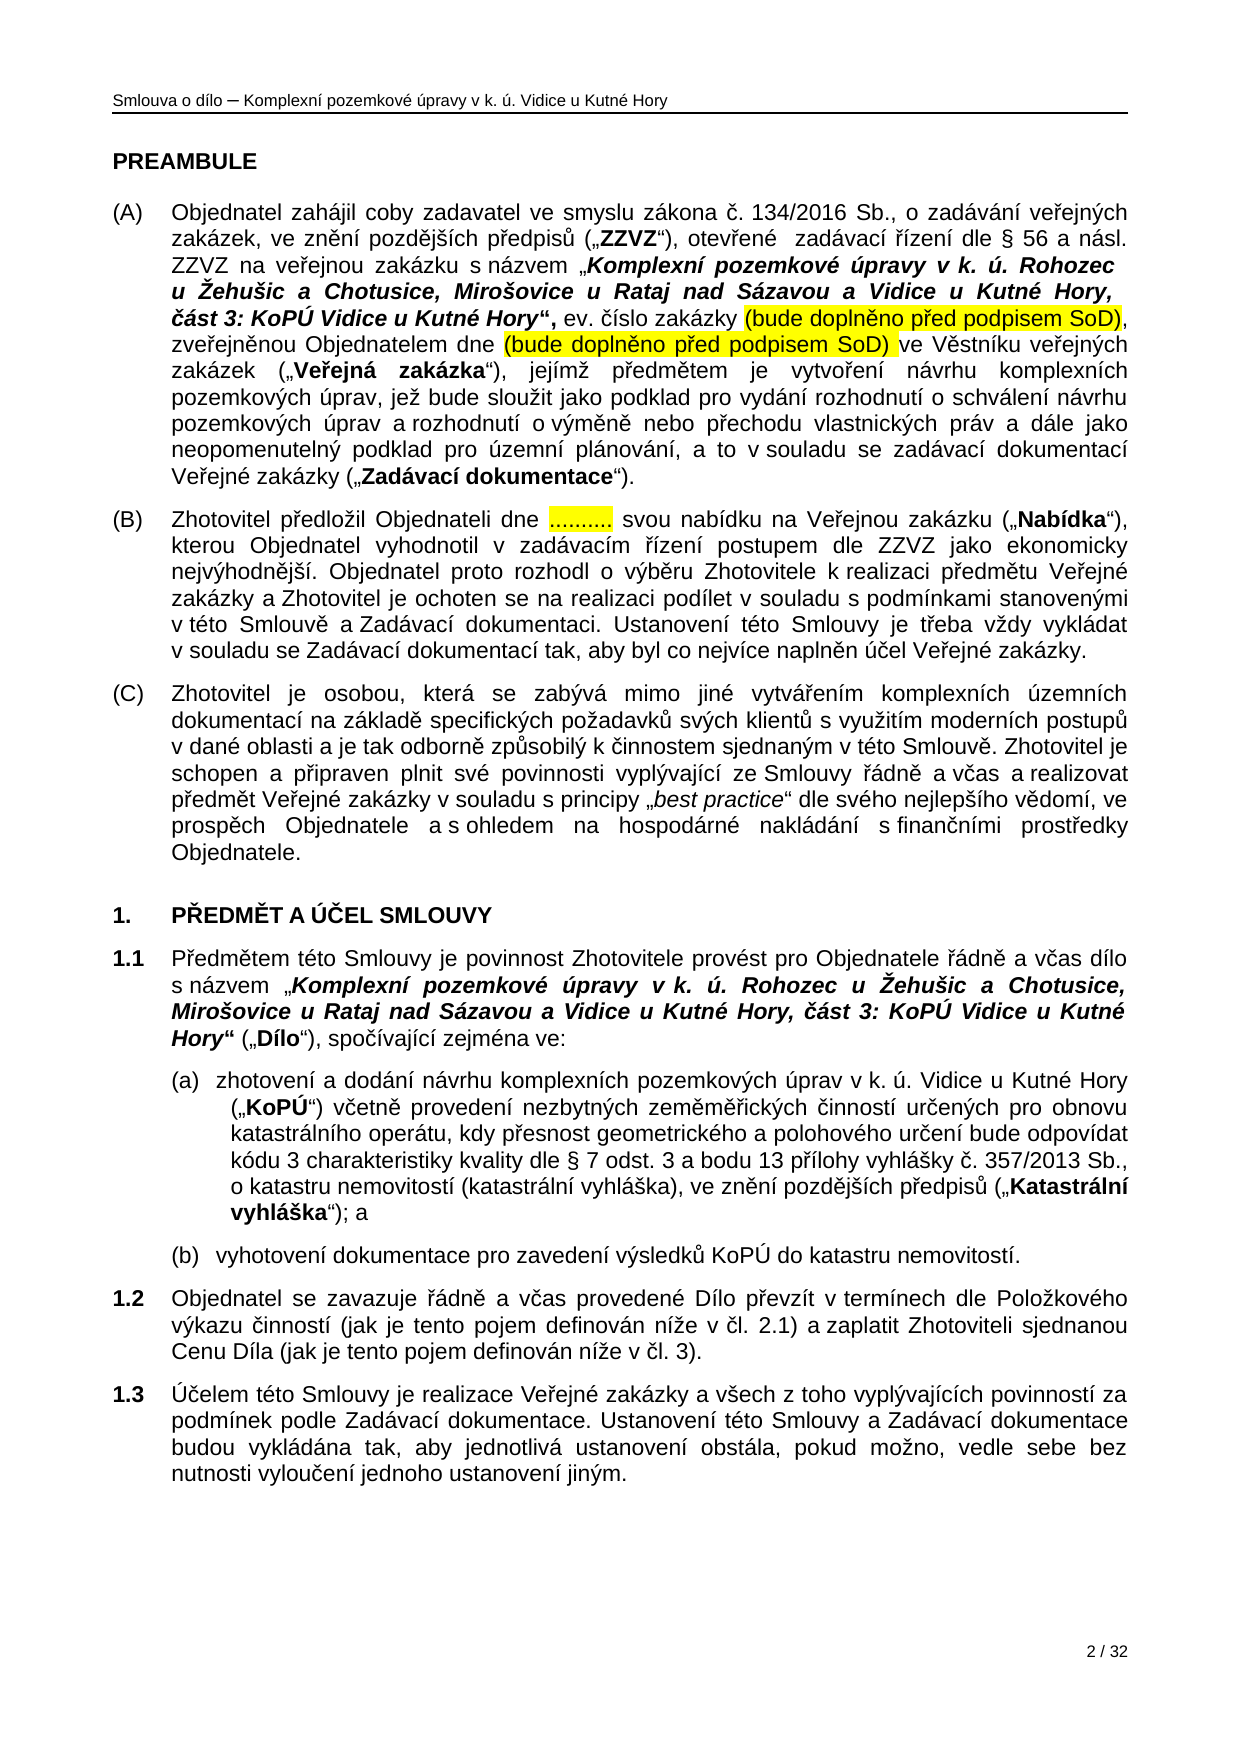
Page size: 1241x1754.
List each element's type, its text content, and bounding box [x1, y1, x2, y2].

text vyhotovení dokumentace pro zavedení výsledků KoPÚ do katastru nemovitostí. [171, 1242, 1128, 1269]
text Objednatel zahájil coby zadavatel ve smyslu zákona č. 134/2016 Sb., o zadávání veřejných zakázek, ve znění pozdějších předpisů („ZZVZ“), otevřené zadávací řízení dle § 56 a násl. ZZVZ na veřejnou zakázku s názvem „Komplexní pozemkové úpravy v k. ú. Rohozec u Žehušic a Chotusice, Mirošovice u Rataj nad Sázavou a Vidice u Kutné Hory, část 3: KoPÚ Vidice u Kutné Hory“, ev. číslo zakázky (bude doplněno před podpisem SoD), zveřejněnou Objednatelem dne (bude doplněno před podpisem SoD) ve Věstníku veřejných zakázek („Veřejná zakázka“), jejímž předmětem je vytvoření návrhu komplexních pozemkových úprav, jež bude sloužit jako podklad pro vydání rozhodnutí o schválení návrhu pozemkových úprav a rozhodnutí o výměně nebo přechodu vlastnických práv a dále jako neopomenutelný podklad pro územní plánování, a to v souladu se zadávací dokumentací Veřejné zakázky („Zadávací dokumentace“). [112, 199, 1128, 489]
text Zhotovitel předložil Objednateli dne .......... svou nabídku na Veřejnou zakázku („Nabídka“), kterou Objednatel vyhodnotil v zadávacím řízení postupem dle ZZVZ jako ekonomicky nejvýhodnější. Objednatel proto rozhodl o výběru Zhotovitele k realizaci předmětu Veřejné zakázky a Zhotovitel je ochoten se na realizaci podílet v souladu s podmínkami stanovenými v této Smlouvě a Zadávací dokumentaci. Ustanovení této Smlouvy je třeba vždy vykládat v souladu se Zadávací dokumentací tak, aby byl co nejvíce naplněn účel Veřejné zakázky. [112, 506, 1128, 664]
subtitle Preambule [112, 148, 1128, 174]
text Zhotovitel je osobou, která se zabývá mimo jiné vytvářením komplexních územních dokumentací na základě specifických požadavků svých klientů s využitím moderních postupů v dané oblasti a je tak odborně způsobilý k činnostem sjednaným v této Smlouvě. Zhotovitel je schopen a připraven plnit své povinnosti vyplývající ze Smlouvy řádně a včas a realizovat předmět Veřejné zakázky v souladu s principy „best practice“ dle svého nejlepšího vědomí, ve prospěch Objednatele a s ohledem na hospodárné nakládání s finančními prostředky Objednatele. [112, 680, 1128, 865]
text Předmět a účel smlouvy [112, 902, 1128, 929]
text Předmětem této Smlouvy je povinnost Zhotovitele provést pro Objednatele řádně a včas dílo s názvem „Komplexní pozemkové úpravy v k. ú. Rohozec u Žehušic a Chotusice, Mirošovice u Rataj nad Sázavou a Vidice u Kutné Hory, část 3: KoPÚ Vidice u Kutné Hory“ („Dílo“), spočívající zejména ve: [112, 945, 1128, 1051]
text Účelem této Smlouvy je realizace Veřejné zakázky a všech z toho vyplývajících povinností za podmínek podle Zadávací dokumentace. Ustanovení této Smlouvy a Zadávací dokumentace budou vykládána tak, aby jednotlivá ustanovení obstála, pokud možno, vedle sebe bez nutnosti vyloučení jednoho ustanovení jiným. [112, 1381, 1128, 1486]
text Objednatel se zavazuje řádně a včas provedené Dílo převzít v termínech dle Položkového výkazu činností (jak je tento pojem definován níže v čl. 2.1) a zaplatit Zhotoviteli sjednanou Cenu Díla (jak je tento pojem definován níže v čl. 3). [112, 1285, 1128, 1364]
text zhotovení a dodání návrhu komplexních pozemkových úprav v k. ú. Vidice u Kutné Hory („KoPÚ“) včetně provedení nezbytných zeměměřických činností určených pro obnovu katastrálního operátu, kdy přesnost geometrického a polohového určení bude odpovídat kódu 3 charakteristiky kvality dle § 7 odst. 3 a bodu 13 přílohy vyhlášky č. 357/2013 Sb., o katastru nemovitostí (katastrální vyhláška), ve znění pozdějších předpisů („Katastrální vyhláška“); a [171, 1067, 1128, 1226]
